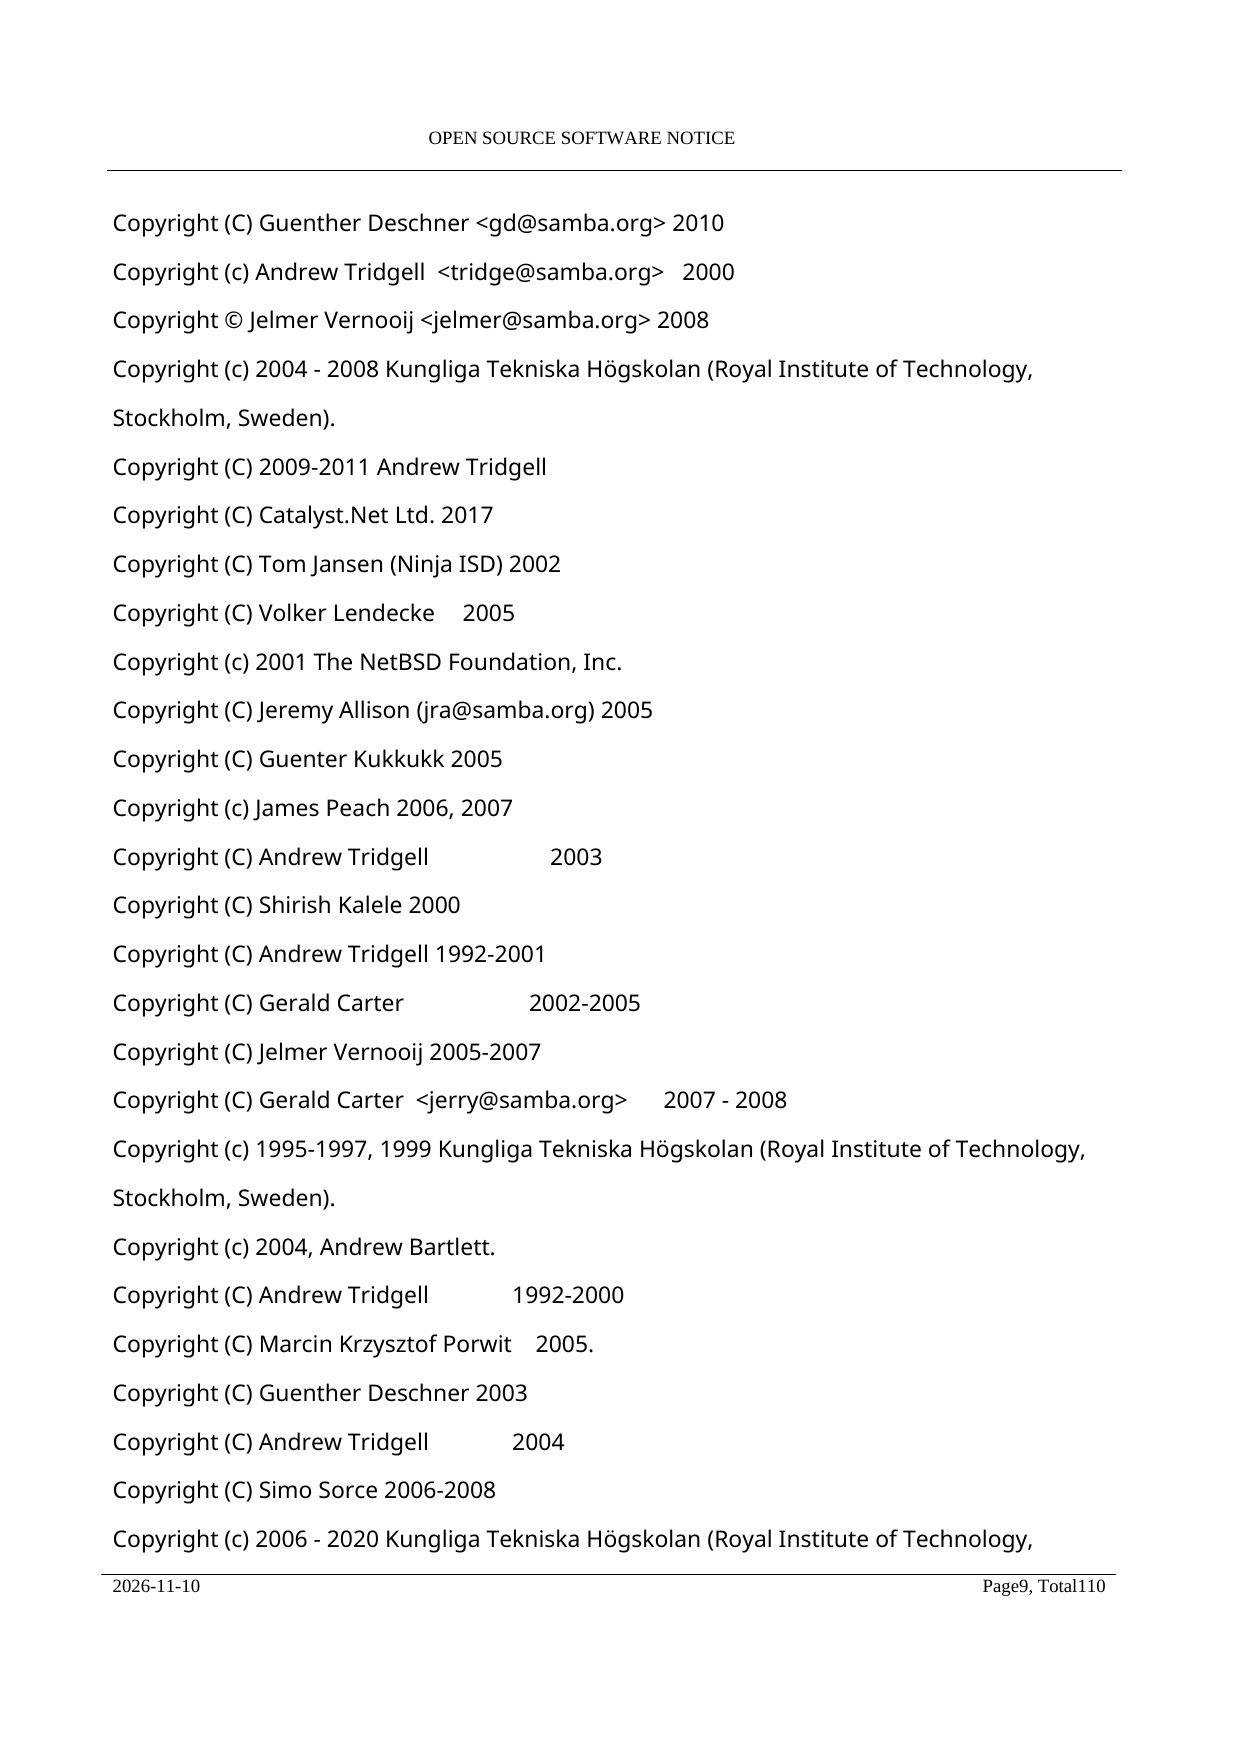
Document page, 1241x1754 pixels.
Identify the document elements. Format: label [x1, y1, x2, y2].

text [112, 206, 1128, 1555]
